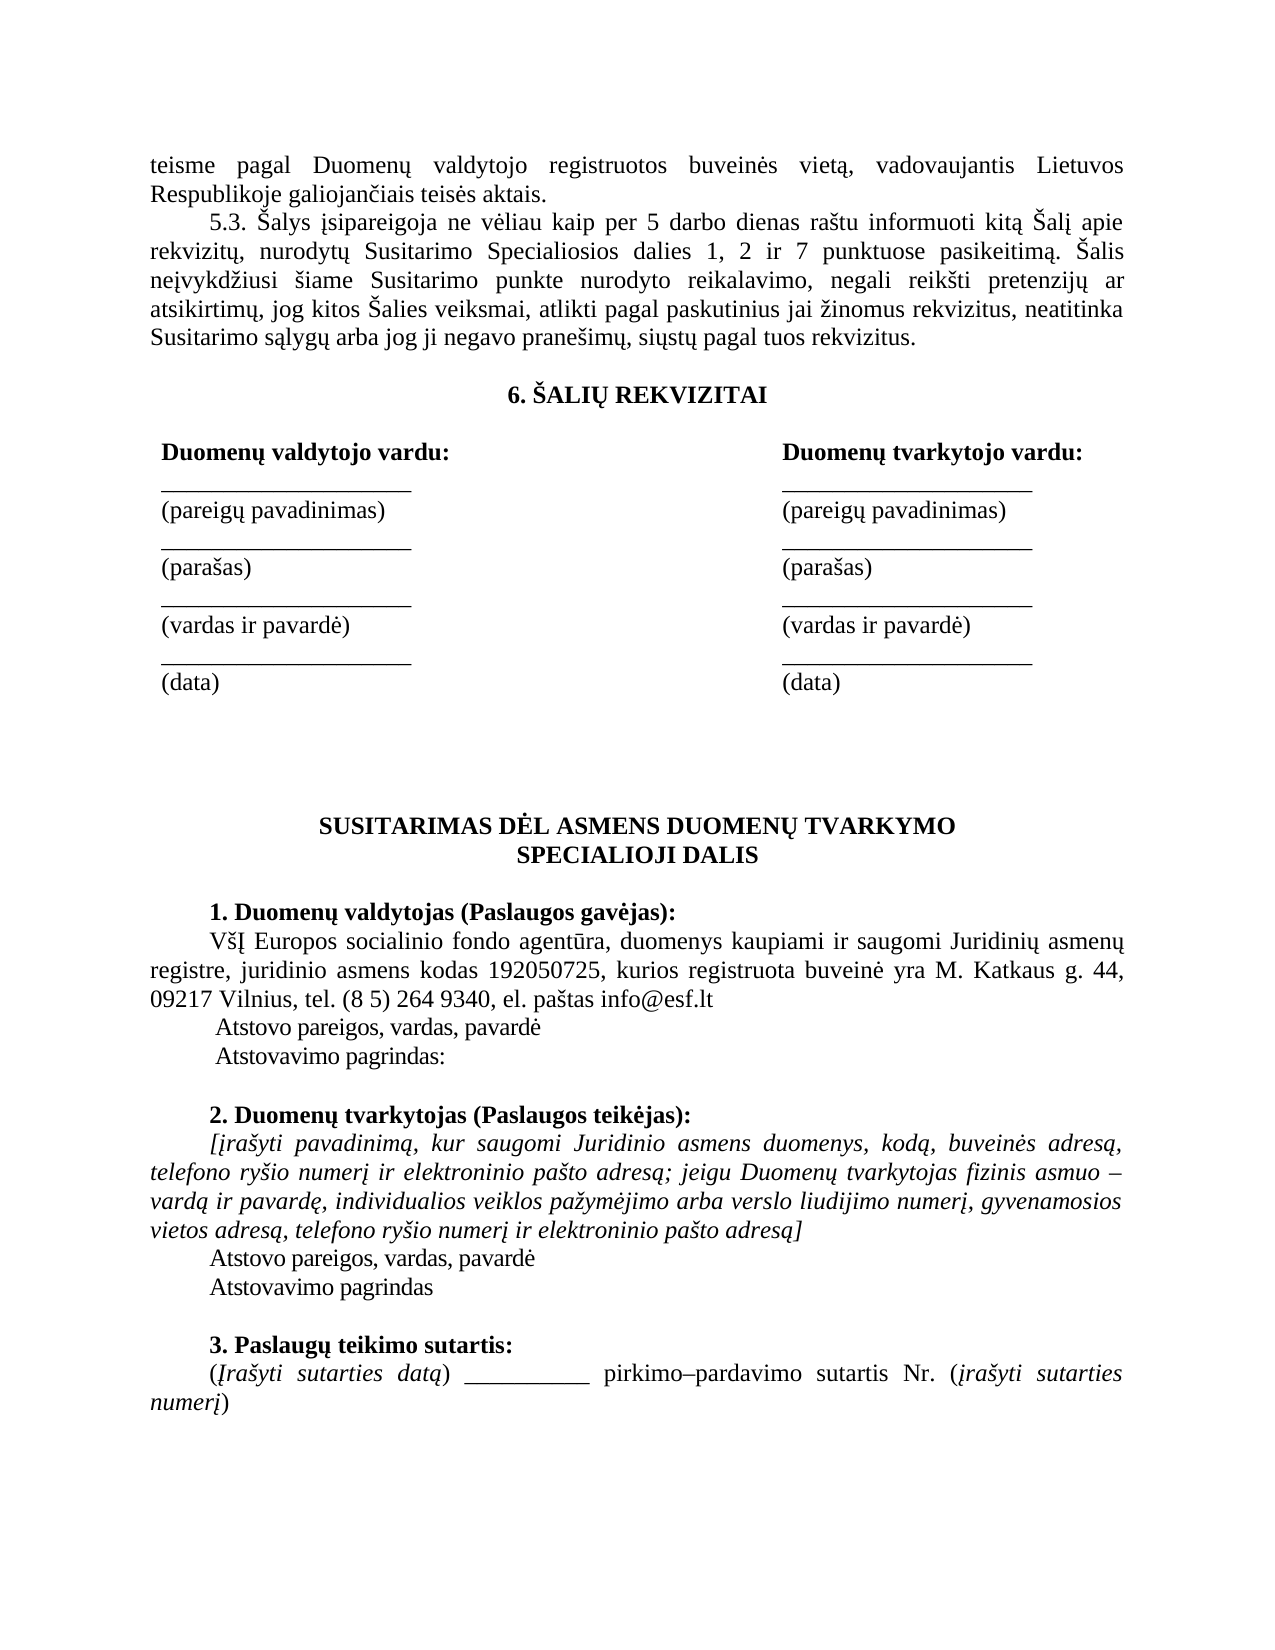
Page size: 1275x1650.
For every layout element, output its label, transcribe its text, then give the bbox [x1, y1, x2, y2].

text 3. Paslaugų teikimo sutartis: [209, 1330, 1125, 1358]
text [150, 150, 1125, 207]
text 2. Duomenų tvarkytojas (Paslaugos teikėjas): [209, 1100, 1125, 1128]
table_header Duomenų valdytojo vardu: ____________________ (pareigų pavadinimas) ____________________ (parašas) ____________________ (vardas ir pavardė) ____________________ (data) [150, 438, 771, 725]
text Atstovo pareigos, vardas, pavardė [150, 1012, 1125, 1041]
text Atstovo pareigos, vardas, pavardė [150, 1243, 1125, 1272]
text SUSITARIMAS DĖL ASMENS DUOMENŲ TVARKYMO [150, 811, 1125, 840]
text [įrašyti pavadinimą, kur saugomi Juridinio asmens duomenys, kodą, buveinės adresą, telefono ryšio numerį ir elektroninio pašto adresą; jeigu Duomenų tvarkytojas fizinis asmuo – vardą ir pavardę, individualios veiklos pažymėjimo arba verslo liudijimo numerį, gyvenamosios vietos adresą, telefono ryšio numerį ir elektroninio pašto adresą] [150, 1128, 1125, 1243]
text VšĮ Europos socialinio fondo agentūra, duomenys kaupiami ir saugomi Juridinių asmenų registre, juridinio asmens kodas 192050725, kurios registruota buveinė yra M. Katkaus g. 44, 09217 Vilnius, tel. (8 5) 264 9340, el. paštas info@esf.lt [150, 926, 1125, 1012]
text SPECIALIOJI DALIS [150, 840, 1125, 869]
text Atstovavimo pagrindas [150, 1272, 1125, 1301]
text 1. Duomenų valdytojas (Paslaugos gavėjas): [150, 897, 1125, 926]
table_header Duomenų tvarkytojo vardu: ____________________ (pareigų pavadinimas) ____________________ (parašas) ____________________ (vardas ir pavardė) ____________________ (data) [771, 438, 1261, 725]
text 6. ŠALIŲ REKVIZITAI [150, 380, 1125, 409]
text 5.3. Šalys įsipareigoja ne vėliau kaip per 5 darbo dienas raštu informuoti kitą Šalį apie rekvizitų, nurodytų Susitarimo Specialiosios dalies 1, 2 ir 7 punktuose pasikeitimą. Šalis neįvykdžiusi šiame Susitarimo punkte nurodyto reikalavimo, negali reikšti pretenzijų ar atsikirtimų, jog kitos Šalies veiksmai, atlikti pagal paskutinius jai žinomus rekvizitus, neatitinka Susitarimo sąlygų arba jog ji negavo pranešimų, siųstų pagal tuos rekvizitus. [150, 207, 1125, 351]
text (Įrašyti sutarties datą) __________ pirkimo–pardavimo sutartis Nr. (įrašyti sutarties numerį) [150, 1358, 1125, 1416]
text Atstovavimo pagrindas: [150, 1041, 1125, 1070]
